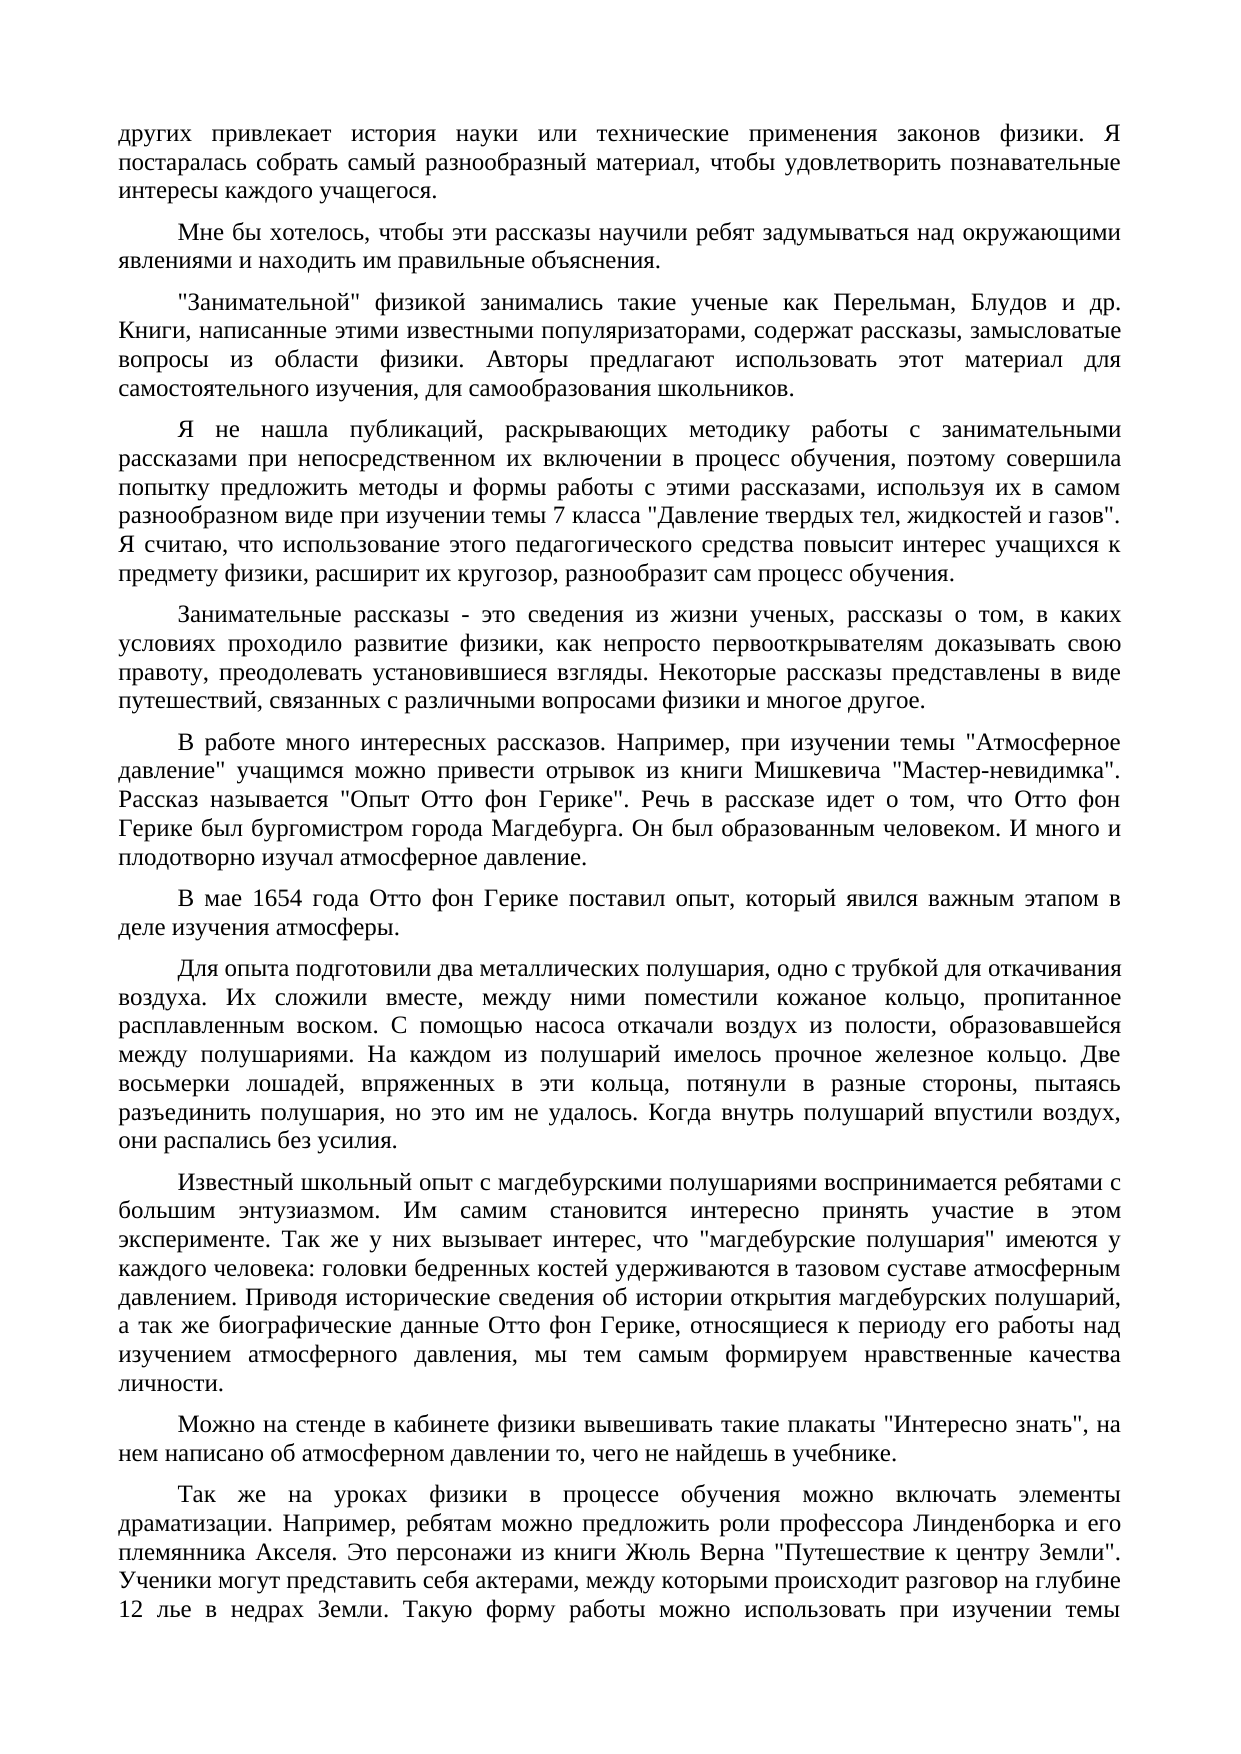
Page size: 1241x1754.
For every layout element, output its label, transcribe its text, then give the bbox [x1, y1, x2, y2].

text В мае 1654 года Отто фон Герике поставил опыт, который явился важным этапом в деле изучения атмосферы. [118, 883, 1122, 941]
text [118, 118, 1122, 204]
text Мне бы хотелось, чтобы эти рассказы научили ребят задумываться над окружающими явлениями и находить им правильные объяснения. [118, 217, 1122, 274]
text В работе много интересных рассказов. Например, при изучении темы "Атмосферное давление" учащимся можно привести отрывок из книги Мишкевича "Мастер-невидимка". Рассказ называется "Опыт Отто фон Герике". Речь в рассказе идет о том, что Отто фон Герике был бургомистром города Магдебурга. Он был образованным человеком. И много и плодотворно изучал атмосферное давление. [118, 727, 1122, 871]
text Занимательные рассказы - это сведения из жизни ученых, рассказы о том, в каких условиях проходило развитие физики, как непросто первооткрывателям доказывать свою правоту, преодолевать установившиеся взгляды. Некоторые рассказы представлены в виде путешествий, связанных с различными вопросами физики и многое другое. [118, 599, 1122, 714]
text Я не нашла публикаций, раскрывающих методику работы с занимательными рассказами при непосредственном их включении в процесс обучения, поэтому совершила попытку предложить методы и формы работы с этими рассказами, используя их в самом разнообразном виде при изучении темы 7 класса "Давление твердых тел, жидкостей и газов". Я считаю, что использование этого педагогического средства повысит интерес учащихся к предмету физики, расширит их кругозор, разнообразит сам процесс обучения. [118, 414, 1122, 587]
text Для опыта подготовили два металлических полушария, одно с трубкой для откачивания воздуха. Их сложили вместе, между ними поместили кожаное кольцо, пропитанное расплавленным воском. С помощью насоса откачали воздух из полости, образовавшейся между полушариями. На каждом из полушарий имелось прочное железное кольцо. Две восьмерки лошадей, впряженных в эти кольца, потянули в разные стороны, пытаясь разъединить полушария, но это им не удалось. Когда внутрь полушарий впустили воздух, они распались без усилия. [118, 953, 1122, 1154]
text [118, 1479, 1122, 1623]
text Можно на стенде в кабинете физики вывешивать такие плакаты "Интересно знать", на нем написано об атмосферном давлении то, чего не найдешь в учебнике. [118, 1409, 1122, 1467]
text "Занимательной" физикой занимались такие ученые как Перельман, Блудов и др. Книги, написанные этими известными популяризаторами, содержат рассказы, замысловатые вопросы из области физики. Авторы предлагают использовать этот материал для самостоятельного изучения, для самообразования школьников. [118, 287, 1122, 402]
text Известный школьный опыт с магдебурскими полушариями воспринимается ребятами с большим энтузиазмом. Им самим становится интересно принять участие в этом эксперименте. Так же у них вызывает интерес, что "магдебурские полушария" имеются у каждого человека: головки бедренных костей удерживаются в тазовом суставе атмосферным давлением. Приводя исторические сведения об истории открытия магдебурских полушарий, а так же биографические данные Отто фон Герике, относящиеся к периоду его работы над изучением атмосферного давления, мы тем самым формируем нравственные качества личности. [118, 1167, 1122, 1397]
